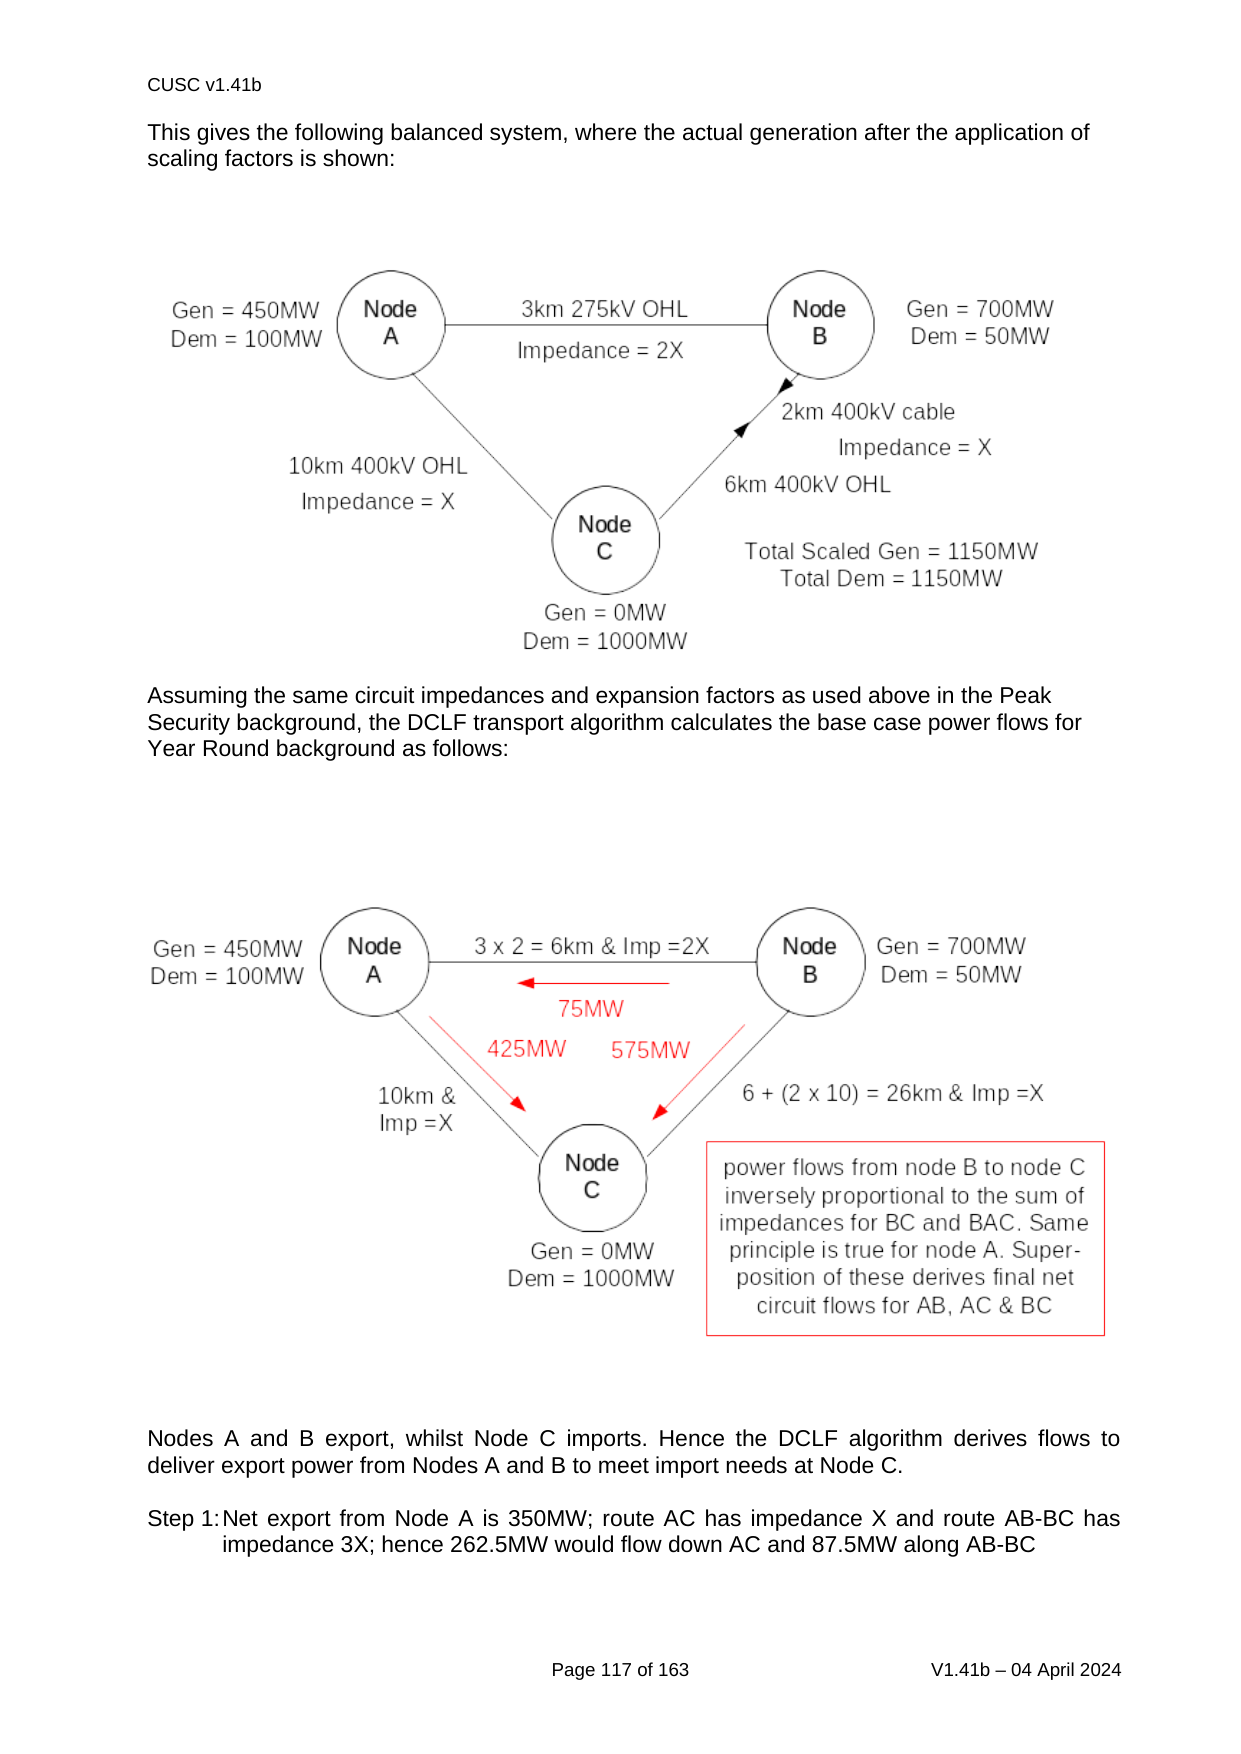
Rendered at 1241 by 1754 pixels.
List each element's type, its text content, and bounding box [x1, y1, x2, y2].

text This gives the following balanced system, where the actual generation after the application of scaling factors is shown: [147, 119, 1121, 171]
text Step 1: Net export from Node A is 350MW; route AC has impedance X and route AB-BC has impedance 3X; hence 262.5MW would flow down AC and 87.5MW along AB-BC [147, 1504, 1121, 1557]
text Assuming the same circuit impedances and expansion factors as used above in the Peak Security background, the DCLF transport algorithm calculates the base case power flows for Year Round background as follows: [147, 248, 1121, 761]
text Nodes A and B export, whilst Node C imports. Hence the DCLF algorithm derives flows to deliver export power from Nodes A and B to meet import needs at Node C. [147, 1425, 1121, 1478]
